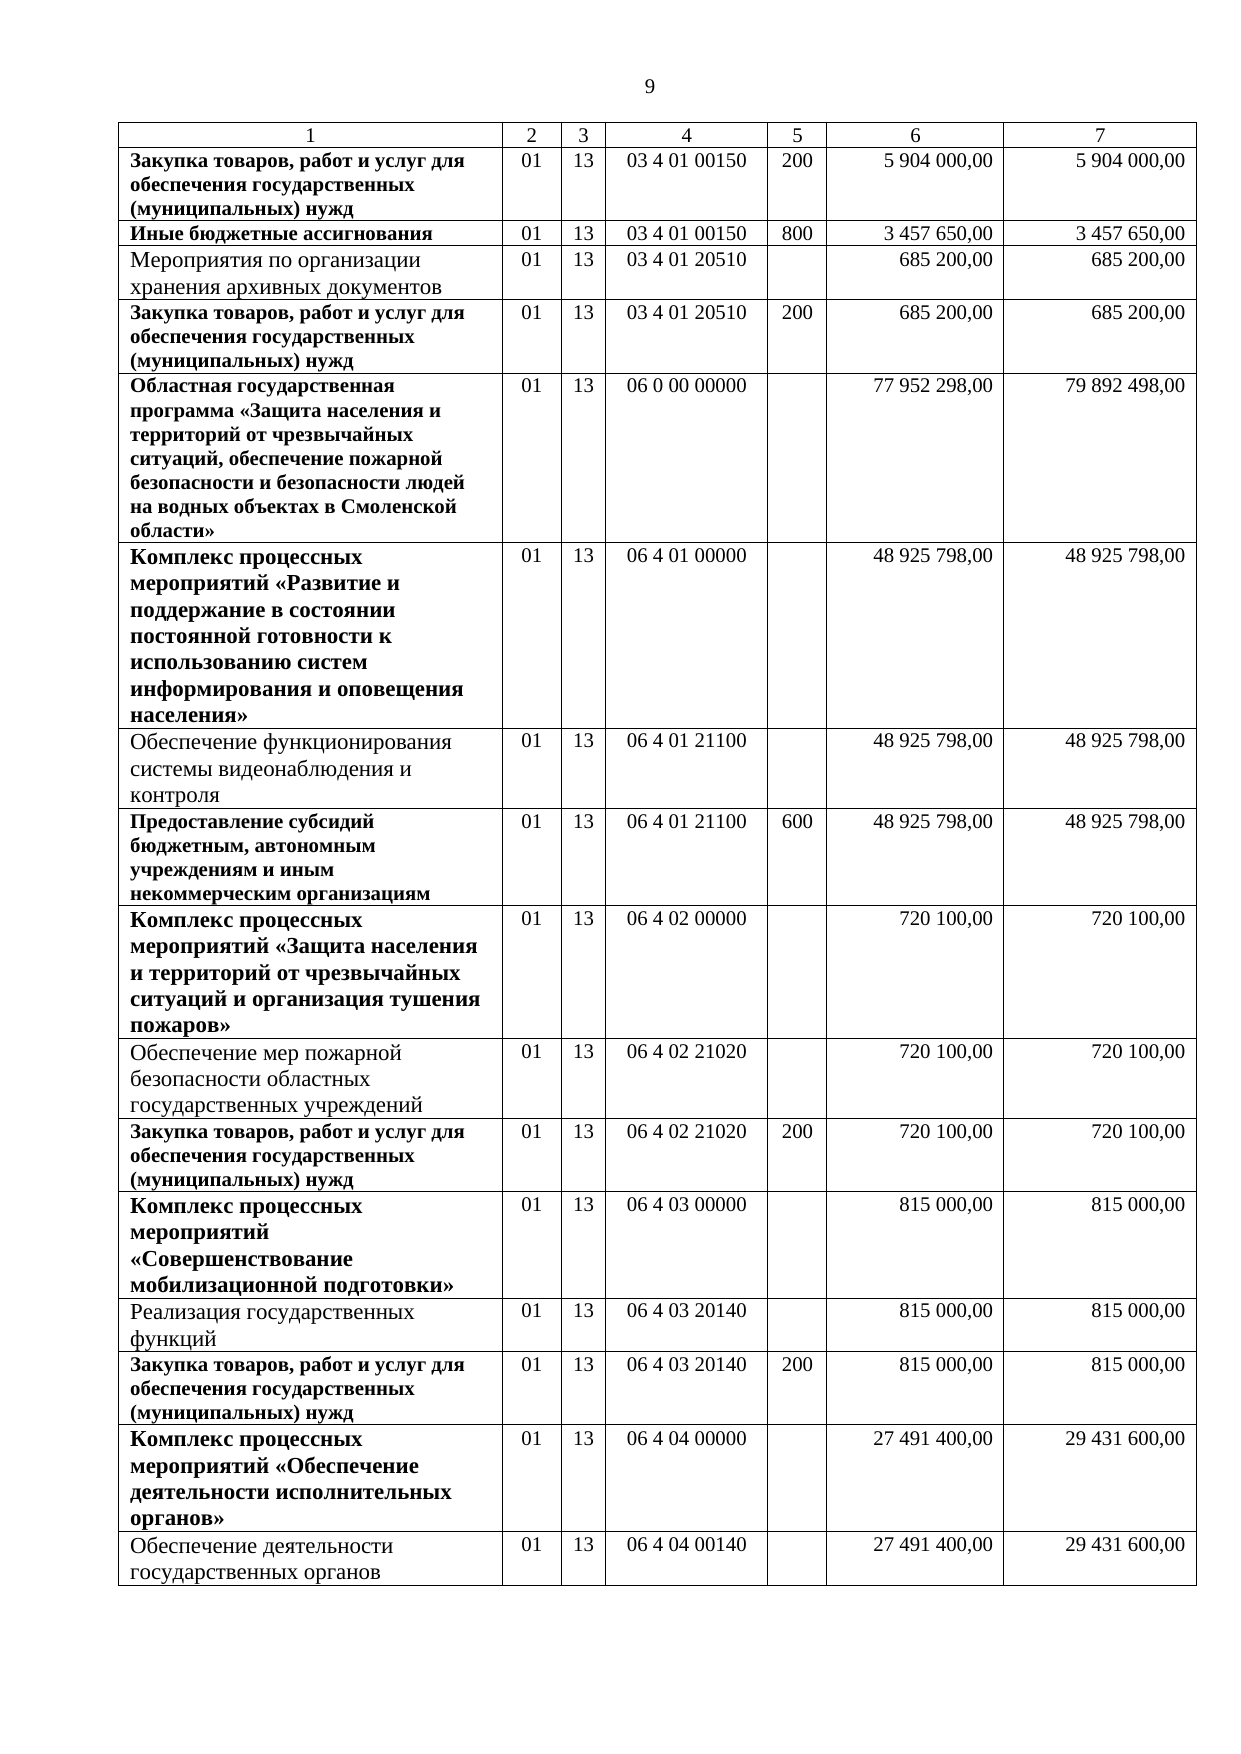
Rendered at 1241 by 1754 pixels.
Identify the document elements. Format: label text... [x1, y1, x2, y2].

table_cell Предоставление субсидий бюджетным, автономным учреждениям и иным некоммерческим организациям [119, 809, 502, 905]
table_cell 200 [768, 300, 826, 372]
table_cell 77 952 298,00 [827, 374, 1003, 542]
table_cell 01 [503, 1039, 561, 1118]
table_cell Закупка товаров, работ и услуг для обеспечения государственных (муниципальных) нужд [119, 1352, 502, 1424]
table_cell 48 925 798,00 [827, 543, 1003, 727]
table_cell 03 4 01 00150 [606, 148, 767, 220]
table_cell 13 [562, 1039, 605, 1118]
table_cell 13 [562, 1192, 605, 1297]
table_cell 48 925 798,00 [827, 809, 1003, 905]
table_cell 815 000,00 [827, 1192, 1003, 1297]
table_cell [768, 1192, 826, 1297]
table_cell 3 457 650,00 [1004, 221, 1196, 245]
table_cell Обеспечение мер пожарной безопасности областных государственных учреждений [119, 1039, 502, 1118]
table_cell 27 491 400,00 [827, 1425, 1003, 1531]
table_cell 13 [562, 1532, 605, 1584]
table_cell 48 925 798,00 [827, 729, 1003, 807]
table_cell 685 200,00 [1004, 246, 1196, 299]
table_header 5 [768, 123, 826, 147]
table_cell 815 000,00 [1004, 1299, 1196, 1351]
table_header 4 [606, 123, 767, 147]
table_cell [768, 543, 826, 727]
table_cell 01 [503, 148, 561, 220]
table_cell 815 000,00 [827, 1299, 1003, 1351]
table_cell 720 100,00 [827, 1119, 1003, 1191]
table_cell Комплекс процессных мероприятий «Развитие и поддержание в состоянии постоянной готовности к использованию систем информирования и оповещения населения» [119, 543, 502, 727]
table_cell [768, 1299, 826, 1351]
table_cell 685 200,00 [1004, 300, 1196, 372]
table_cell Областная государственная программа «Защита населения и территорий от чрезвычайных ситуаций, обеспечение пожарной безопасности и безопасности людей на водных объектах в Смоленской области» [119, 374, 502, 542]
table_cell Закупка товаров, работ и услуг для обеспечения государственных (муниципальных) нужд [119, 1119, 502, 1191]
table_cell 720 100,00 [1004, 906, 1196, 1038]
table_cell 79 892 498,00 [1004, 374, 1196, 542]
table_cell 13 [562, 543, 605, 727]
table_cell 01 [503, 1119, 561, 1191]
table_cell Комплекс процессных мероприятий «Обеспечение деятельности исполнительных органов» [119, 1425, 502, 1531]
table_cell 06 0 00 00000 [606, 374, 767, 542]
table_cell Закупка товаров, работ и услуг для обеспечения государственных (муниципальных) нужд [119, 300, 502, 372]
table_header 6 [827, 123, 1003, 147]
table_cell 800 [768, 221, 826, 245]
table_cell [768, 1532, 826, 1584]
table_cell 06 4 02 00000 [606, 906, 767, 1038]
table_cell 13 [562, 246, 605, 299]
table_cell 01 [503, 906, 561, 1038]
table_cell 13 [562, 1425, 605, 1531]
table_cell 06 4 01 00000 [606, 543, 767, 727]
table_cell Реализация государственных функций [119, 1299, 502, 1351]
table_cell 01 [503, 1299, 561, 1351]
table_cell 685 200,00 [827, 246, 1003, 299]
table_cell 720 100,00 [827, 906, 1003, 1038]
table_cell 06 4 03 20140 [606, 1352, 767, 1424]
table_cell Закупка товаров, работ и услуг для обеспечения государственных (муниципальных) нужд [119, 148, 502, 220]
table_cell 06 4 04 00140 [606, 1532, 767, 1584]
table_cell 815 000,00 [827, 1352, 1003, 1424]
table_header 3 [562, 123, 605, 147]
table_cell 06 4 01 21100 [606, 809, 767, 905]
table_cell 01 [503, 246, 561, 299]
table_cell [768, 1425, 826, 1531]
table_cell 03 4 01 20510 [606, 300, 767, 372]
table_cell 13 [562, 809, 605, 905]
table_cell 01 [503, 221, 561, 245]
table_cell 13 [562, 300, 605, 372]
table_cell 01 [503, 1532, 561, 1584]
table_cell 48 925 798,00 [1004, 729, 1196, 807]
table_cell 815 000,00 [1004, 1352, 1196, 1424]
table_cell 03 4 01 00150 [606, 221, 767, 245]
table_cell 685 200,00 [827, 300, 1003, 372]
table_cell 600 [768, 809, 826, 905]
table_cell 06 4 02 21020 [606, 1039, 767, 1118]
table_cell 720 100,00 [827, 1039, 1003, 1118]
table_cell 06 4 03 00000 [606, 1192, 767, 1297]
table_cell 01 [503, 729, 561, 807]
table_cell 5 904 000,00 [827, 148, 1003, 220]
table_cell [768, 374, 826, 542]
table_cell 29 431 600,00 [1004, 1532, 1196, 1584]
table_cell 48 925 798,00 [1004, 809, 1196, 905]
table_cell Обеспечение функционирования системы видеонаблюдения и контроля [119, 729, 502, 807]
table_cell 27 491 400,00 [827, 1532, 1003, 1584]
table_header 1 [119, 123, 502, 147]
table_header 2 [503, 123, 561, 147]
table_cell 720 100,00 [1004, 1039, 1196, 1118]
table_cell 5 904 000,00 [1004, 148, 1196, 220]
table_cell 06 4 04 00000 [606, 1425, 767, 1531]
table_cell 13 [562, 221, 605, 245]
table_cell 29 431 600,00 [1004, 1425, 1196, 1531]
table_cell 01 [503, 543, 561, 727]
table_cell 13 [562, 148, 605, 220]
table_cell 200 [768, 1119, 826, 1191]
table_cell 01 [503, 1425, 561, 1531]
table_cell 01 [503, 809, 561, 905]
table_cell 01 [503, 1192, 561, 1297]
table_cell Комплекс процессных мероприятий «Защита населения и территорий от чрезвычайных ситуаций и организация тушения пожаров» [119, 906, 502, 1038]
table_cell 06 4 02 21020 [606, 1119, 767, 1191]
table_cell Комплекс процессных мероприятий «Совершенствование мобилизационной подготовки» [119, 1192, 502, 1297]
table_cell [768, 246, 826, 299]
table_cell 200 [768, 1352, 826, 1424]
table_cell 06 4 01 21100 [606, 729, 767, 807]
table_cell 13 [562, 906, 605, 1038]
table_cell 06 4 03 20140 [606, 1299, 767, 1351]
table_cell 01 [503, 374, 561, 542]
table_cell 13 [562, 1352, 605, 1424]
table_cell Мероприятия по организации хранения архивных документов [119, 246, 502, 299]
table_cell Иные бюджетные ассигнования [119, 221, 502, 245]
table_cell [768, 906, 826, 1038]
table_header 7 [1004, 123, 1196, 147]
table_cell 13 [562, 374, 605, 542]
table_cell 3 457 650,00 [827, 221, 1003, 245]
table_cell 720 100,00 [1004, 1119, 1196, 1191]
table_cell [768, 1039, 826, 1118]
table_cell Обеспечение деятельности государственных органов [119, 1532, 502, 1584]
table_cell 01 [503, 1352, 561, 1424]
table_cell [768, 729, 826, 807]
table_cell 48 925 798,00 [1004, 543, 1196, 727]
table_cell 13 [562, 1119, 605, 1191]
table_cell 815 000,00 [1004, 1192, 1196, 1297]
table_cell 200 [768, 148, 826, 220]
table_cell 13 [562, 1299, 605, 1351]
table_cell 13 [562, 729, 605, 807]
table_cell 03 4 01 20510 [606, 246, 767, 299]
table_cell 01 [503, 300, 561, 372]
